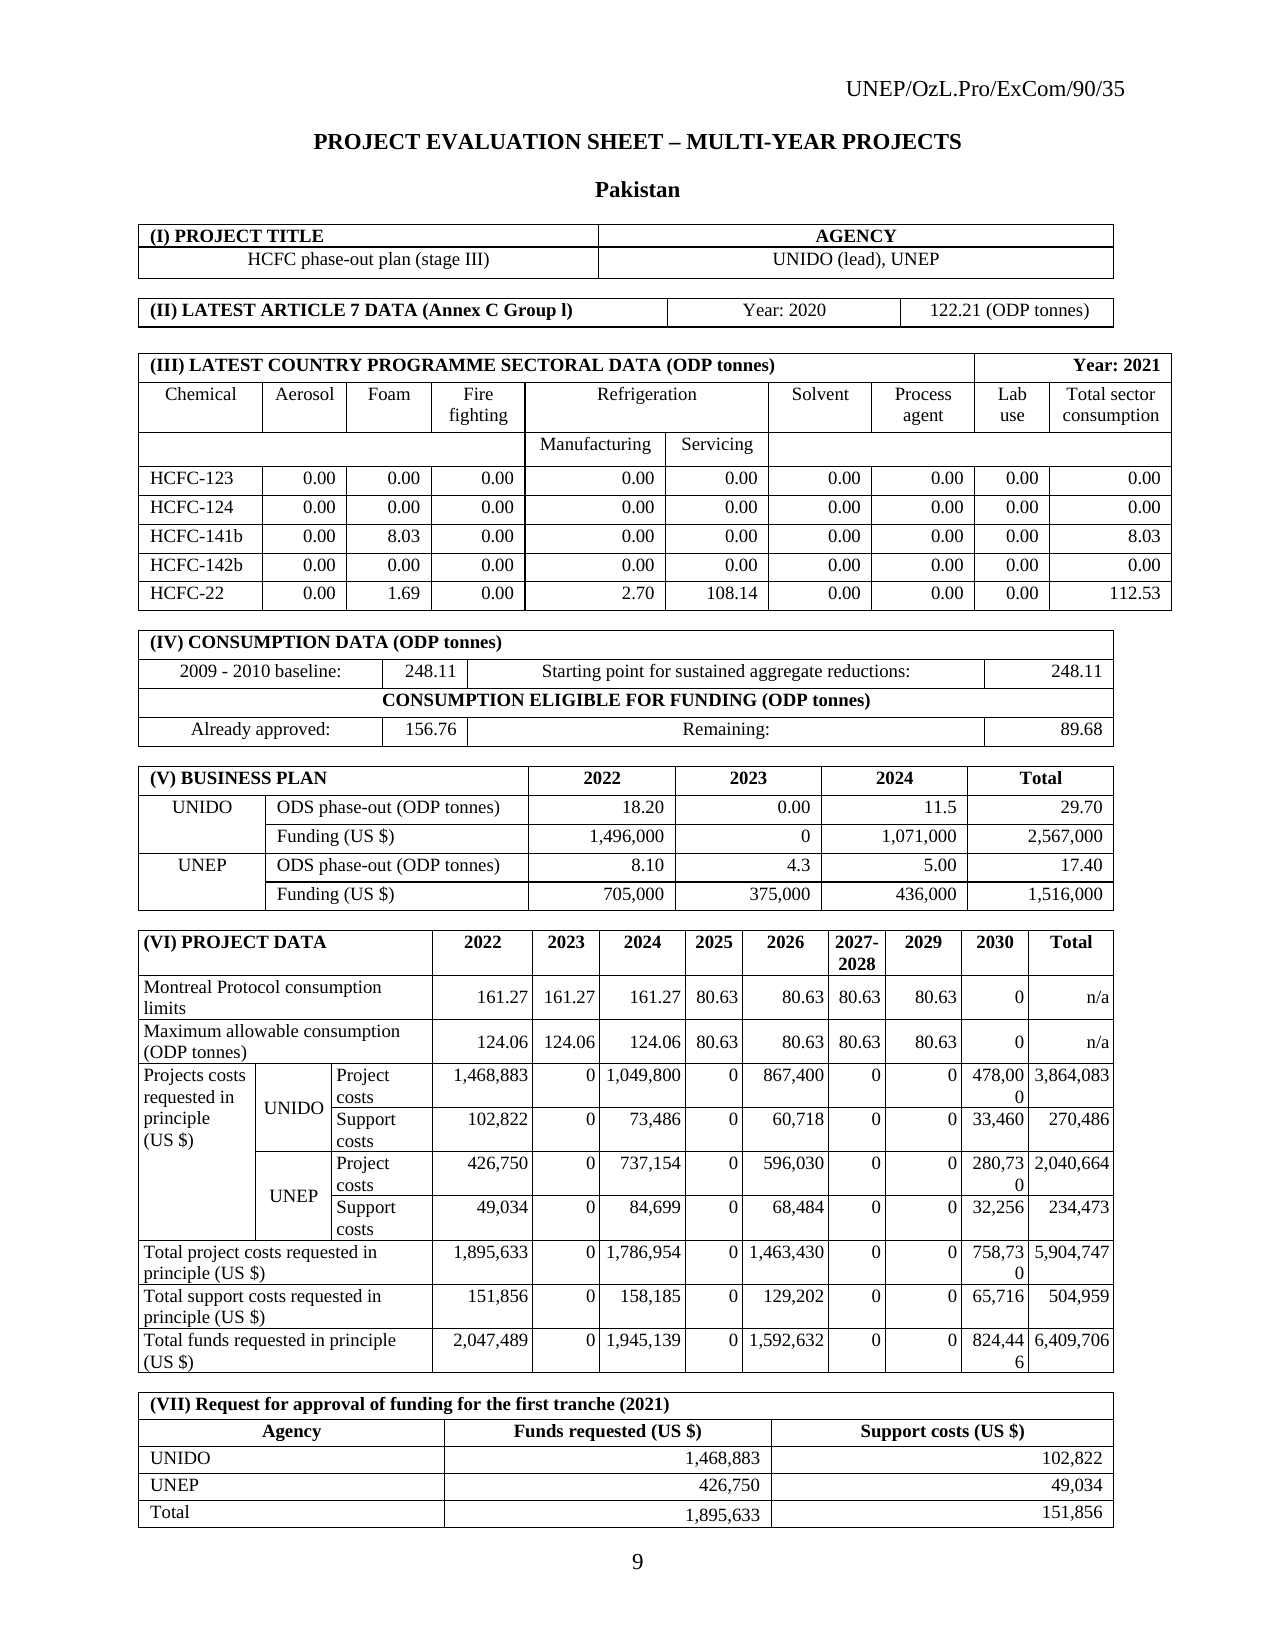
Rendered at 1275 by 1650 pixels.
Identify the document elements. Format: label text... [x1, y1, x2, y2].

table_header Year: 2020 [668, 299, 900, 326]
table_cell 2,047,489 [433, 1329, 532, 1372]
table_cell Montreal Protocol consumption limits [139, 976, 432, 1019]
table_header Total [1029, 931, 1113, 974]
table_cell 280,730 [962, 1152, 1028, 1195]
table_cell 6,409,706 [1029, 1329, 1113, 1372]
table_cell 0.00 [432, 582, 524, 610]
table_cell Project costs [332, 1152, 432, 1195]
table_cell Projects costs requested in principle (US $) [139, 1064, 255, 1239]
table_cell 504,959 [1029, 1285, 1113, 1328]
table_cell 60,718 [743, 1108, 828, 1151]
table_cell HCFC-142b [139, 554, 262, 581]
table_cell 32,256 [962, 1196, 1028, 1239]
table_cell UNEP [139, 854, 265, 910]
table_cell 68,484 [743, 1196, 828, 1239]
table_cell 0.00 [1050, 554, 1171, 581]
table_cell 0.00 [769, 525, 871, 552]
table_cell 1,071,000 [822, 825, 967, 852]
table_cell 1,049,800 [600, 1064, 685, 1107]
table_cell 80.63 [686, 1020, 742, 1063]
table_cell 29.70 [968, 796, 1113, 824]
table_cell 0.00 [526, 496, 665, 523]
table_header 2023 [676, 767, 821, 795]
table_cell 436,000 [822, 883, 967, 910]
table_cell 0.00 [769, 582, 871, 610]
table_cell [769, 433, 1171, 466]
table_cell 161.27 [433, 976, 532, 1019]
table_cell 1,463,430 [743, 1241, 828, 1284]
table_cell 0 [962, 976, 1028, 1019]
table_cell HCFC-123 [139, 467, 262, 495]
table_cell 1,468,883 [433, 1064, 532, 1107]
table_cell Funding (US $) [266, 883, 528, 910]
table_cell 8.03 [1050, 525, 1171, 552]
table_cell 0 [886, 1064, 961, 1107]
table_cell 0.00 [347, 554, 431, 581]
table_cell 1,786,954 [600, 1241, 685, 1284]
table_cell Foam [347, 383, 431, 432]
table_cell 0.00 [872, 525, 974, 552]
table_cell 0 [533, 1285, 599, 1328]
table_cell 0 [533, 1108, 599, 1151]
table_header 2023 [533, 931, 599, 974]
table_cell Total project costs requested in principle (US $) [139, 1241, 432, 1284]
table_cell UNIDO [139, 796, 265, 852]
table_cell 0 [829, 1152, 885, 1195]
table_header 2029 [886, 931, 961, 974]
table_cell 17.40 [968, 854, 1113, 881]
table_cell CONSUMPTION ELIGIBLE FOR FUNDING (ODP tonnes) [139, 689, 1113, 717]
table_cell 1,592,632 [743, 1329, 828, 1372]
table_cell ODS phase-out (ODP tonnes) [266, 854, 528, 881]
table_cell 80.63 [829, 976, 885, 1019]
table_cell 0.00 [769, 467, 871, 495]
table_cell 0 [829, 1108, 885, 1151]
table_cell Support costs [332, 1108, 432, 1151]
table_header (V) BUSINESS PLAN [139, 767, 528, 795]
table_header (VI) PROJECT DATA [139, 931, 432, 974]
table_cell 0 [686, 1108, 742, 1151]
table_cell 737,154 [600, 1152, 685, 1195]
table_header (II) LATEST ARTICLE 7 DATA (Annex C Group l) [139, 299, 667, 326]
table_cell 0.00 [666, 525, 768, 552]
table_cell 161.27 [600, 976, 685, 1019]
table_cell 156.76 [383, 718, 467, 746]
table_cell 705,000 [529, 883, 675, 910]
table_cell 2.70 [526, 582, 665, 610]
table_header 2022 [529, 767, 675, 795]
table_cell 80.63 [886, 1020, 961, 1063]
table_cell 0 [533, 1152, 599, 1195]
table_cell 0.00 [1050, 496, 1171, 523]
table_cell 248.11 [383, 660, 467, 688]
table_cell HCFC-141b [139, 525, 262, 552]
table_cell UNIDO [139, 1447, 444, 1473]
table_cell 0 [686, 1152, 742, 1195]
table_cell 0.00 [872, 467, 974, 495]
table_cell Manufacturing [526, 433, 665, 466]
table_cell 426,750 [433, 1152, 532, 1195]
table_header 2030 [962, 931, 1028, 974]
table_cell 1,468,883 [445, 1447, 771, 1473]
table_cell 0 [962, 1020, 1028, 1063]
table_header (I) PROJECT TITLE [139, 225, 598, 246]
table_cell 18.20 [529, 796, 675, 824]
table_cell 375,000 [676, 883, 821, 910]
table_cell n/a [1029, 976, 1113, 1019]
table_header 122.21 (ODP tonnes) [901, 299, 1113, 326]
table_cell 0 [686, 1064, 742, 1107]
table_cell UNIDO (lead), UNEP [599, 248, 1113, 277]
table_cell Total [139, 1501, 444, 1527]
table_cell 0 [676, 825, 821, 852]
table_cell Starting point for sustained aggregate reductions: [468, 660, 984, 688]
table_header 2026 [743, 931, 828, 974]
table_header AGENCY [599, 225, 1113, 246]
table_header (VII) Request for approval of funding for the first tranche (2021) [139, 1393, 1113, 1419]
table_header 2024 [822, 767, 967, 795]
table_cell 0 [686, 1241, 742, 1284]
table_header (IV) CONSUMPTION DATA (ODP tonnes) [139, 631, 1113, 659]
table_cell 0.00 [1050, 467, 1171, 495]
table_cell UNEP [256, 1152, 331, 1239]
table_cell 8.10 [529, 854, 675, 881]
table_cell 1,496,000 [529, 825, 675, 852]
table_cell Agency [139, 1420, 444, 1446]
table_cell 0.00 [432, 525, 524, 552]
table_cell 0.00 [975, 467, 1049, 495]
table_cell 0.00 [666, 496, 768, 523]
table_cell 824,446 [962, 1329, 1028, 1372]
table_cell 80.63 [829, 1020, 885, 1063]
table_cell 112.53 [1050, 582, 1171, 610]
table_cell 151,856 [433, 1285, 532, 1328]
table_cell 84,699 [600, 1196, 685, 1239]
table_cell 0.00 [526, 467, 665, 495]
table_cell 0.00 [263, 525, 346, 552]
table_cell 0 [886, 1329, 961, 1372]
table_cell 0.00 [263, 554, 346, 581]
table_cell 65,716 [962, 1285, 1028, 1328]
table_cell 3,864,083 [1029, 1064, 1113, 1107]
table_cell 0.00 [975, 496, 1049, 523]
table_cell Aerosol [263, 383, 346, 432]
table_cell 0 [686, 1196, 742, 1239]
table_cell 108.14 [666, 582, 768, 610]
table_cell UNIDO [256, 1064, 331, 1151]
table_header 2027-2028 [829, 931, 885, 974]
table_cell Solvent [769, 383, 871, 432]
table_header 2022 [433, 931, 532, 974]
table_cell 0.00 [263, 582, 346, 610]
table_cell 0.00 [676, 796, 821, 824]
table_cell Servicing [666, 433, 768, 466]
table_cell 0.00 [872, 554, 974, 581]
table_cell Funding (US $) [266, 825, 528, 852]
table_cell 0.00 [872, 582, 974, 610]
table_cell 0 [886, 1241, 961, 1284]
table_cell HCFC phase-out plan (stage III) [139, 248, 598, 277]
table_cell ODS phase-out (ODP tonnes) [266, 796, 528, 824]
table_cell 0 [886, 1285, 961, 1328]
table_cell 0 [686, 1329, 742, 1372]
table_cell 426,750 [445, 1474, 771, 1500]
table_cell Maximum allowable consumption (ODP tonnes) [139, 1020, 432, 1063]
table_cell 0 [533, 1064, 599, 1107]
table_cell 0.00 [432, 496, 524, 523]
table_header 2024 [600, 931, 685, 974]
table_cell 0.00 [975, 582, 1049, 610]
table_header Year: 2021 [975, 354, 1171, 382]
table_cell 0.00 [975, 554, 1049, 581]
table_cell 0 [686, 1285, 742, 1328]
table_cell Refrigeration [526, 383, 768, 432]
table_cell Support costs (US $) [772, 1420, 1113, 1446]
table_cell 161.27 [533, 976, 599, 1019]
table_cell 0.00 [666, 554, 768, 581]
table_cell Project costs [332, 1064, 432, 1107]
table_cell 2,040,664 [1029, 1152, 1113, 1195]
table_cell 80.63 [686, 976, 742, 1019]
text Pakistan [150, 176, 1125, 202]
table_header 2025 [686, 931, 742, 974]
table_cell 80.63 [886, 976, 961, 1019]
table_cell 1,945,139 [600, 1329, 685, 1372]
table_cell 80.63 [743, 1020, 828, 1063]
table_cell 0.00 [526, 525, 665, 552]
table_cell 33,460 [962, 1108, 1028, 1151]
table_cell 0 [829, 1329, 885, 1372]
table_cell 1,895,633 [445, 1501, 771, 1527]
table_cell 0 [886, 1152, 961, 1195]
table_cell 11.5 [822, 796, 967, 824]
table_cell 758,730 [962, 1241, 1028, 1284]
table_cell 89.68 [985, 718, 1113, 746]
table_cell 4.3 [676, 854, 821, 881]
table_cell 0 [533, 1241, 599, 1284]
table_cell [139, 433, 524, 466]
table_cell 124.06 [433, 1020, 532, 1063]
table_cell Process agent [872, 383, 974, 432]
table_cell 2009 - 2010 baseline: [139, 660, 382, 688]
table_cell 80.63 [743, 976, 828, 1019]
table_cell 5,904,747 [1029, 1241, 1113, 1284]
table_cell 124.06 [600, 1020, 685, 1063]
table_cell HCFC-124 [139, 496, 262, 523]
table_cell 248.11 [985, 660, 1113, 688]
table_cell 0 [829, 1196, 885, 1239]
table_cell 158,185 [600, 1285, 685, 1328]
table_cell Total support costs requested in principle (US $) [139, 1285, 432, 1328]
table_cell 0.00 [432, 554, 524, 581]
table_cell Chemical [139, 383, 262, 432]
table_cell UNEP [139, 1474, 444, 1500]
table_cell 151,856 [772, 1501, 1113, 1527]
table_cell Remaining: [468, 718, 984, 746]
table_cell 0.00 [526, 554, 665, 581]
table_cell 270,486 [1029, 1108, 1113, 1151]
table_cell 0.00 [769, 496, 871, 523]
table_cell HCFC-22 [139, 582, 262, 610]
table_cell 478,000 [962, 1064, 1028, 1107]
table_cell 867,400 [743, 1064, 828, 1107]
table_cell 49,034 [772, 1474, 1113, 1500]
table_cell 234,473 [1029, 1196, 1113, 1239]
table_header Total [968, 767, 1113, 795]
table_header (III) LATEST COUNTRY PROGRAMME SECTORAL DATA (ODP tonnes) [139, 354, 974, 382]
table_cell 5.00 [822, 854, 967, 881]
table_cell 8.03 [347, 525, 431, 552]
table_cell 1.69 [347, 582, 431, 610]
table_cell 0 [886, 1196, 961, 1239]
table_cell Total funds requested in principle (US $) [139, 1329, 432, 1372]
text PROJECT EVALUATION SHEET – MULTI-YEAR PROJECTS [150, 128, 1125, 154]
table_cell 1,516,000 [968, 883, 1113, 910]
table_cell 0.00 [872, 496, 974, 523]
table_cell Total sector consumption [1050, 383, 1171, 432]
table_cell 73,486 [600, 1108, 685, 1151]
table_cell 49,034 [433, 1196, 532, 1239]
table_cell 2,567,000 [968, 825, 1113, 852]
table_cell 102,822 [433, 1108, 532, 1151]
table_cell 0 [533, 1329, 599, 1372]
table_cell 0 [829, 1064, 885, 1107]
table_cell Funds requested (US $) [445, 1420, 771, 1446]
table_cell 102,822 [772, 1447, 1113, 1473]
table_cell 0 [829, 1241, 885, 1284]
table_cell 0.00 [769, 554, 871, 581]
table_cell Support costs [332, 1196, 432, 1239]
table_cell 0.00 [975, 525, 1049, 552]
table_cell 0.00 [263, 467, 346, 495]
table_cell 1,895,633 [433, 1241, 532, 1284]
table_cell 0 [533, 1196, 599, 1239]
table_cell 0.00 [666, 467, 768, 495]
table_cell Already approved: [139, 718, 382, 746]
table_cell 0.00 [347, 496, 431, 523]
table_cell 0.00 [347, 467, 431, 495]
table_cell n/a [1029, 1020, 1113, 1063]
table_cell 596,030 [743, 1152, 828, 1195]
table_cell 0.00 [263, 496, 346, 523]
table_cell 124.06 [533, 1020, 599, 1063]
table_cell 0.00 [432, 467, 524, 495]
table_cell 129,202 [743, 1285, 828, 1328]
table_cell Lab use [975, 383, 1049, 432]
table_cell Fire fighting [432, 383, 524, 432]
table_cell 0 [829, 1285, 885, 1328]
table_cell 0 [886, 1108, 961, 1151]
